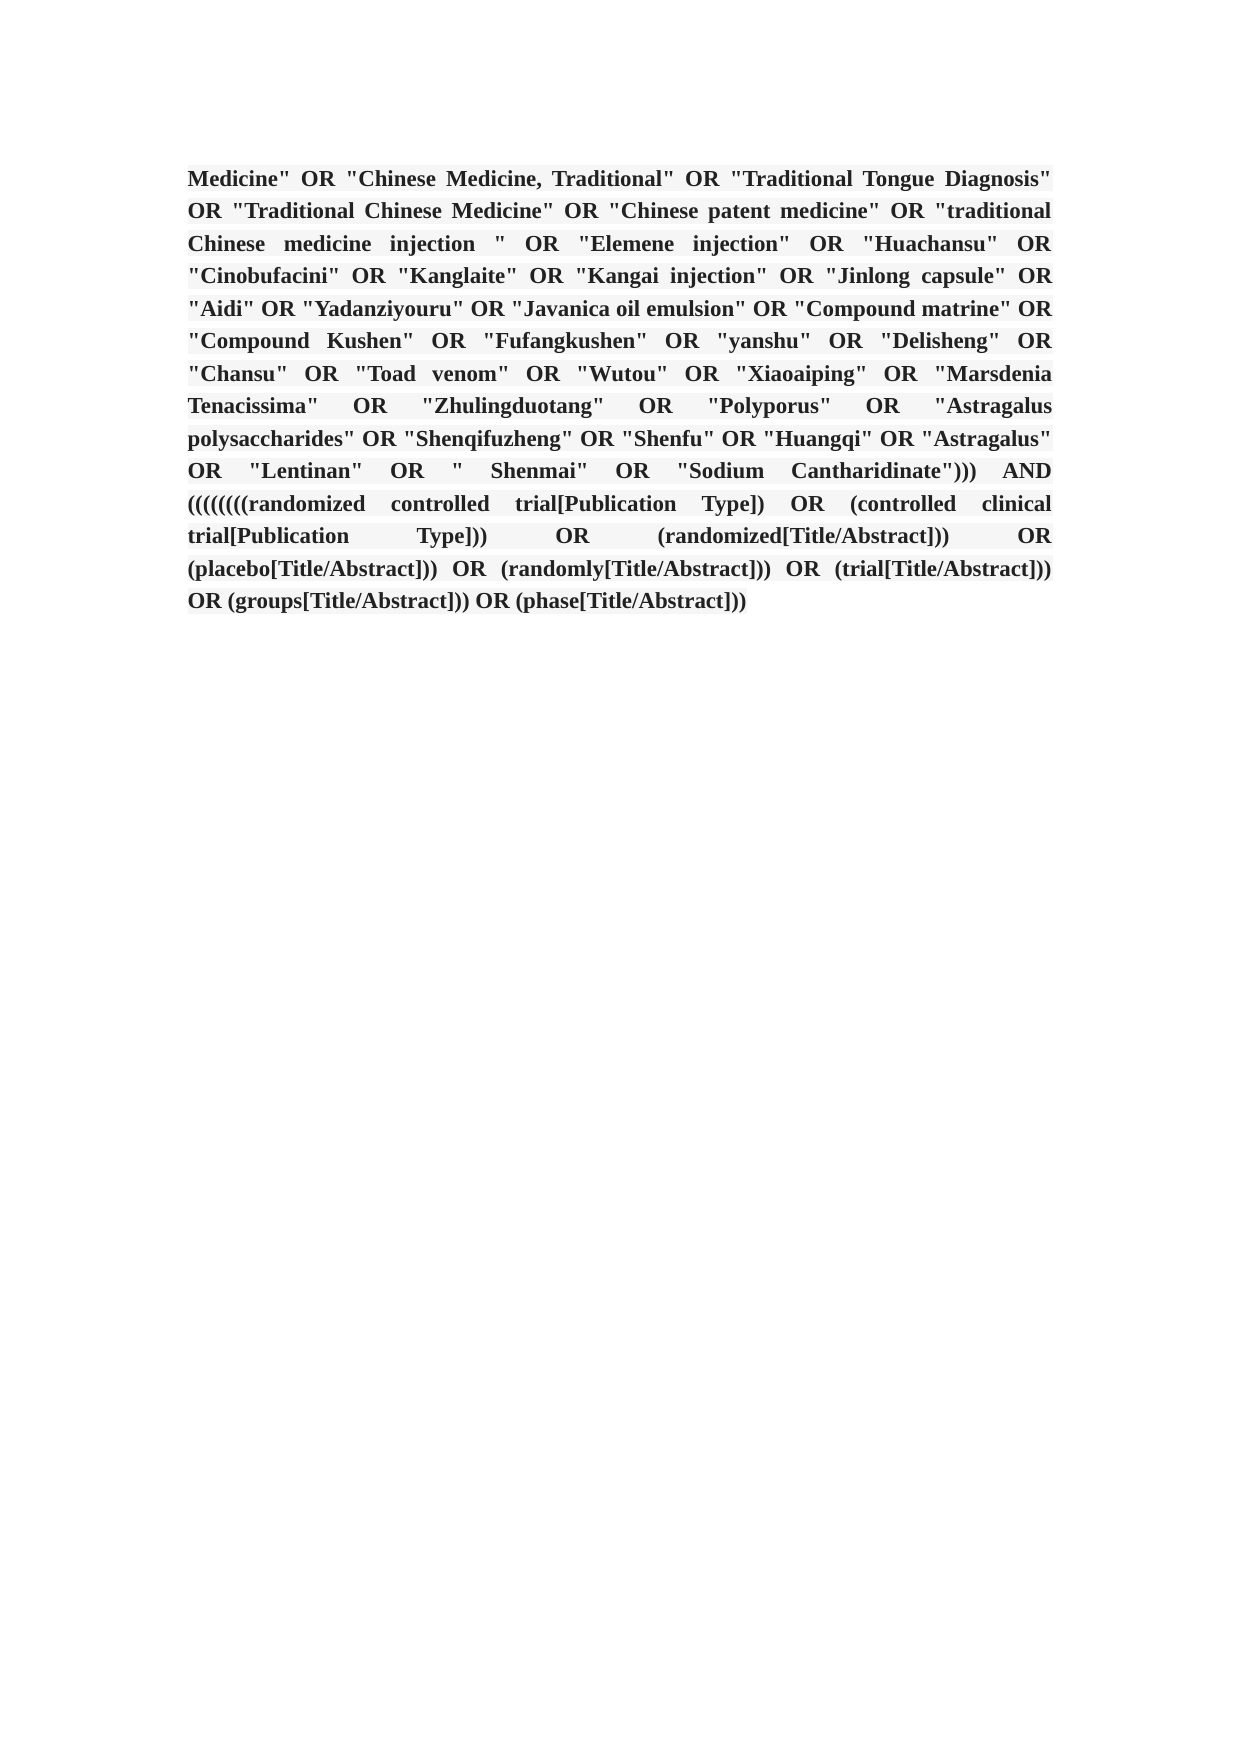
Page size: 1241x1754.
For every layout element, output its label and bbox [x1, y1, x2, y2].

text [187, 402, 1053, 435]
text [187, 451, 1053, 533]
text [187, 186, 1053, 398]
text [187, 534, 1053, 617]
